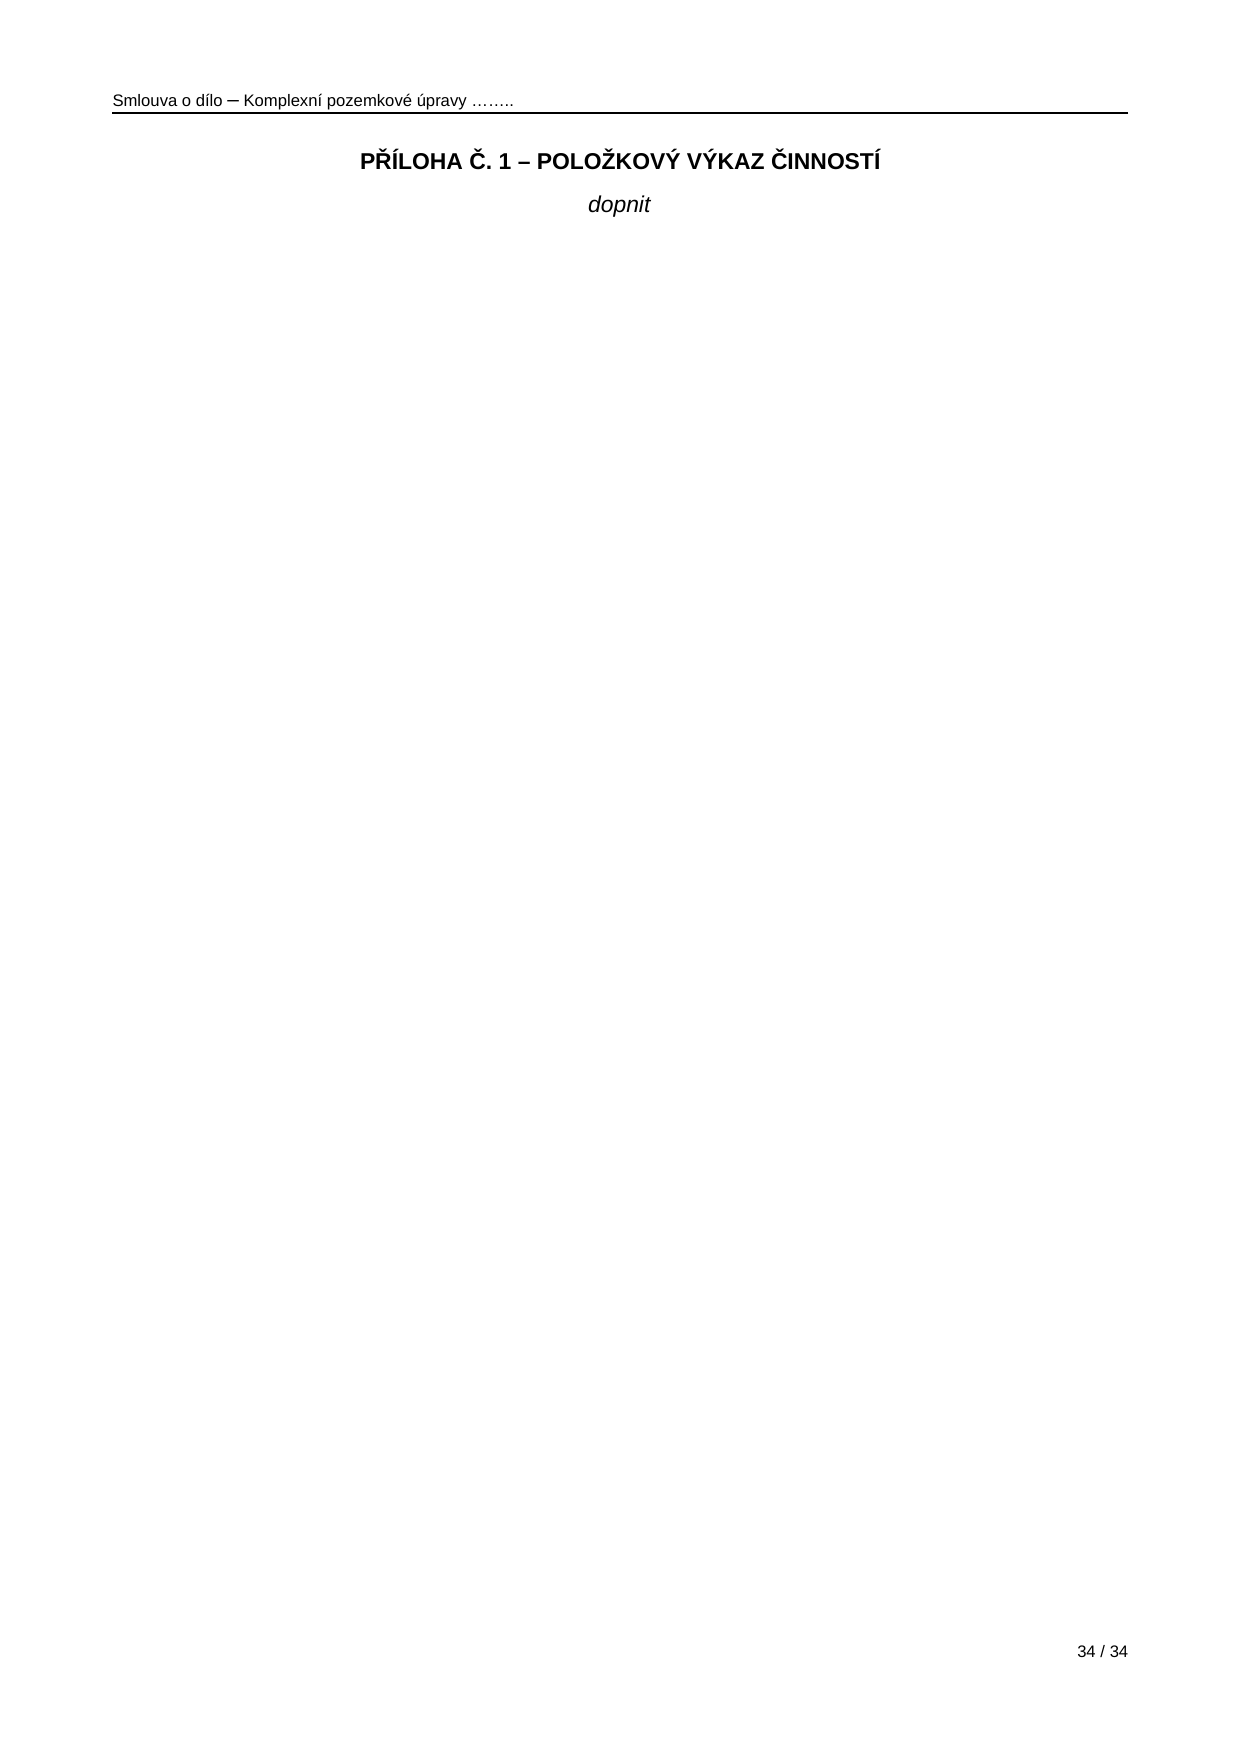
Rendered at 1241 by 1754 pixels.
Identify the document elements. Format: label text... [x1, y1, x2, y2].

text dopnit [112, 191, 1128, 217]
text Příloha č. 1 – Položkový výkaz Činností [112, 148, 1128, 174]
